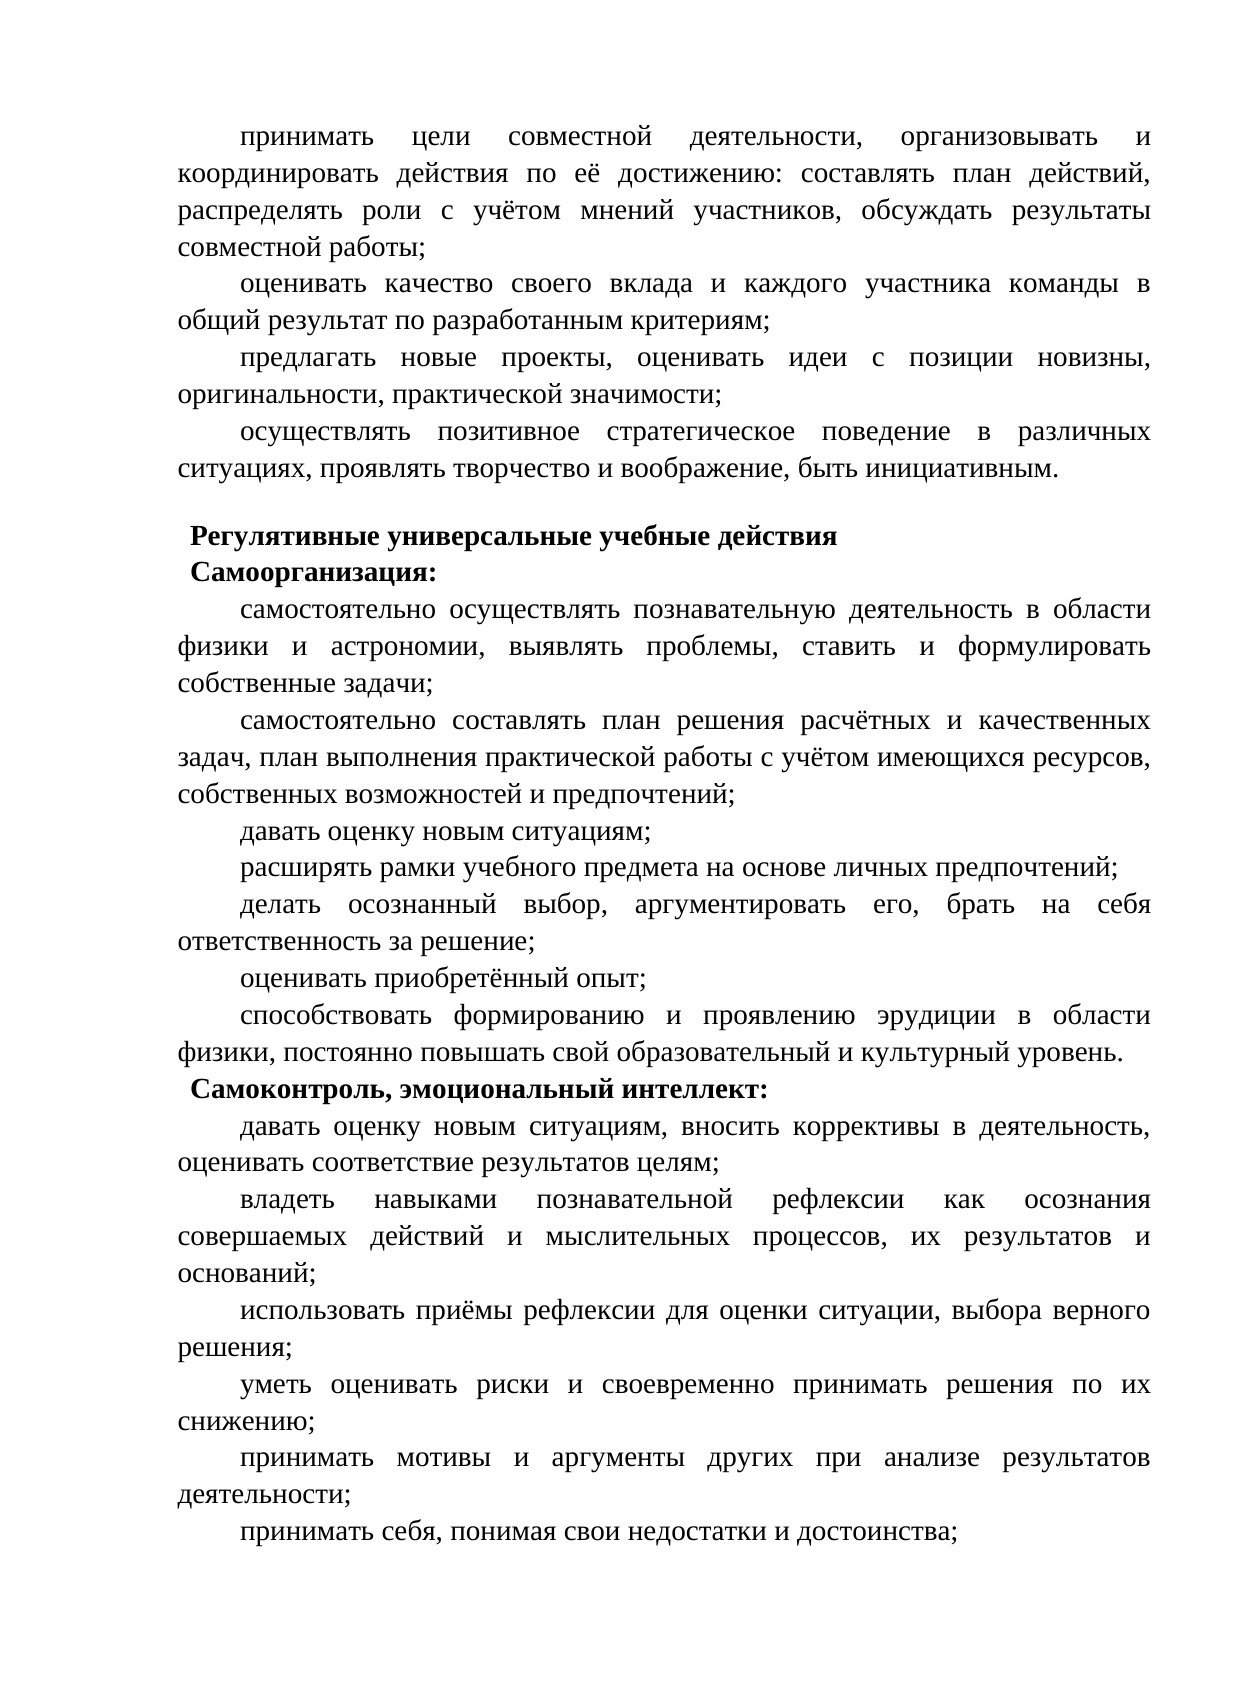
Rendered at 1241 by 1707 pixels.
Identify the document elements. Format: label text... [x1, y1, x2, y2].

text осуществлять позитивное стратегическое поведение в различных ситуациях, проявлять творчество и воображение, быть инициативным. [177, 413, 1152, 483]
text уметь оценивать риски и своевременно принимать решения по их снижению; [177, 1366, 1152, 1436]
text принимать себя, понимая свои недостатки и достоинства; [177, 1513, 1152, 1547]
text оценивать качество своего вклада и каждого участника команды в общий результат по разработанным критериям; [177, 266, 1152, 336]
text оценивать приобретённый опыт; [177, 960, 1152, 994]
text давать оценку новым ситуациям; [177, 813, 1152, 846]
text расширять рамки учебного предмета на основе личных предпочтений; [177, 849, 1152, 883]
text делать осознанный выбор, аргументировать его, брать на себя ответственность за решение; [177, 886, 1152, 957]
text способствовать формированию и проявлению эрудиции в области физики, постоянно повышать свой образовательный и культурный уровень. [177, 997, 1152, 1067]
text самостоятельно составлять план решения расчётных и качественных задач, план выполнения практической работы с учётом имеющихся ресурсов, собственных возможностей и предпочтений; [177, 702, 1152, 809]
text Самоконтроль, эмоциональный интеллект: [190, 1071, 1152, 1104]
text Регулятивные универсальные учебные действия [190, 518, 1152, 551]
text владеть навыками познавательной рефлексии как осознания совершаемых действий и мыслительных процессов, их результатов и оснований; [177, 1181, 1152, 1289]
text предлагать новые проекты, оценивать идеи с позиции новизны, оригинальности, практической значимости; [177, 339, 1152, 410]
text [177, 1439, 1152, 1510]
text Самоорганизация: [190, 554, 1152, 588]
text самостоятельно осуществлять познавательную деятельность в области физики и астрономии, выявлять проблемы, ставить и формулировать собственные задачи; [177, 591, 1152, 699]
text принимать цели совместной деятельности, организовывать и координировать действия по её достижению: составлять план действий, распределять роли с учётом мнений участников, обсуждать результаты совместной работы; [177, 118, 1152, 262]
text использовать приёмы рефлексии для оценки ситуации, выбора верного решения; [177, 1292, 1152, 1362]
text давать оценку новым ситуациям, вносить коррективы в деятельность, оценивать соответствие результатов целям; [177, 1108, 1152, 1178]
